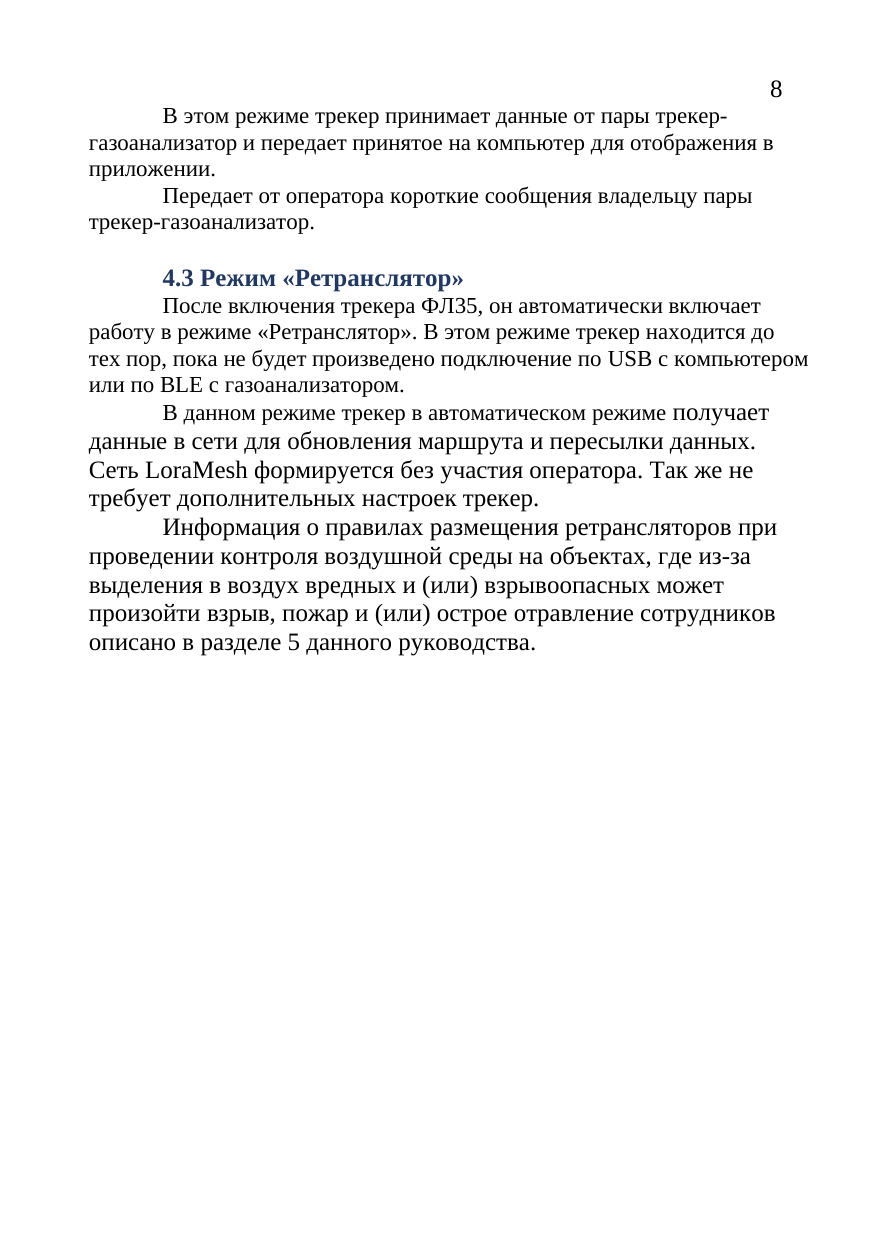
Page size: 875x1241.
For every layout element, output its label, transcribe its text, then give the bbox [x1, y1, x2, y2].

subtitle 4.3 Режим «Ретранслятор» [89, 263, 812, 292]
text После включения трекера ФЛ35, он автоматически включает работу в режиме «Ретранслятор». В этом режиме трекер находится до тех пор, пока не будет произведено подключение по USB с компьютером или по BLE с газоанализатором. [89, 292, 812, 397]
text В данном режиме трекер в автоматическом режиме получает данные в сети для обновления маршрута и пересылки данных. Сеть LoraMesh формируется без участия оператора. Так же не требует дополнительных настроек трекер. [89, 397, 812, 512]
text Передает от оператора короткие сообщения владельцу пары трекер-газоанализатор. [89, 182, 812, 234]
text В этом режиме трекер принимает данные от пары трекер-газоанализатор и передает принятое на компьютер для отображения в приложении. [89, 103, 812, 182]
text Информация о правилах размещения ретрансляторов при проведении контроля воздушной среды на объектах, где из-за выделения в воздух вредных и (или) взрывоопасных может произойти взрыв, пожар и (или) острое отравление сотрудников описано в разделе 5 данного руководства. [89, 512, 812, 656]
